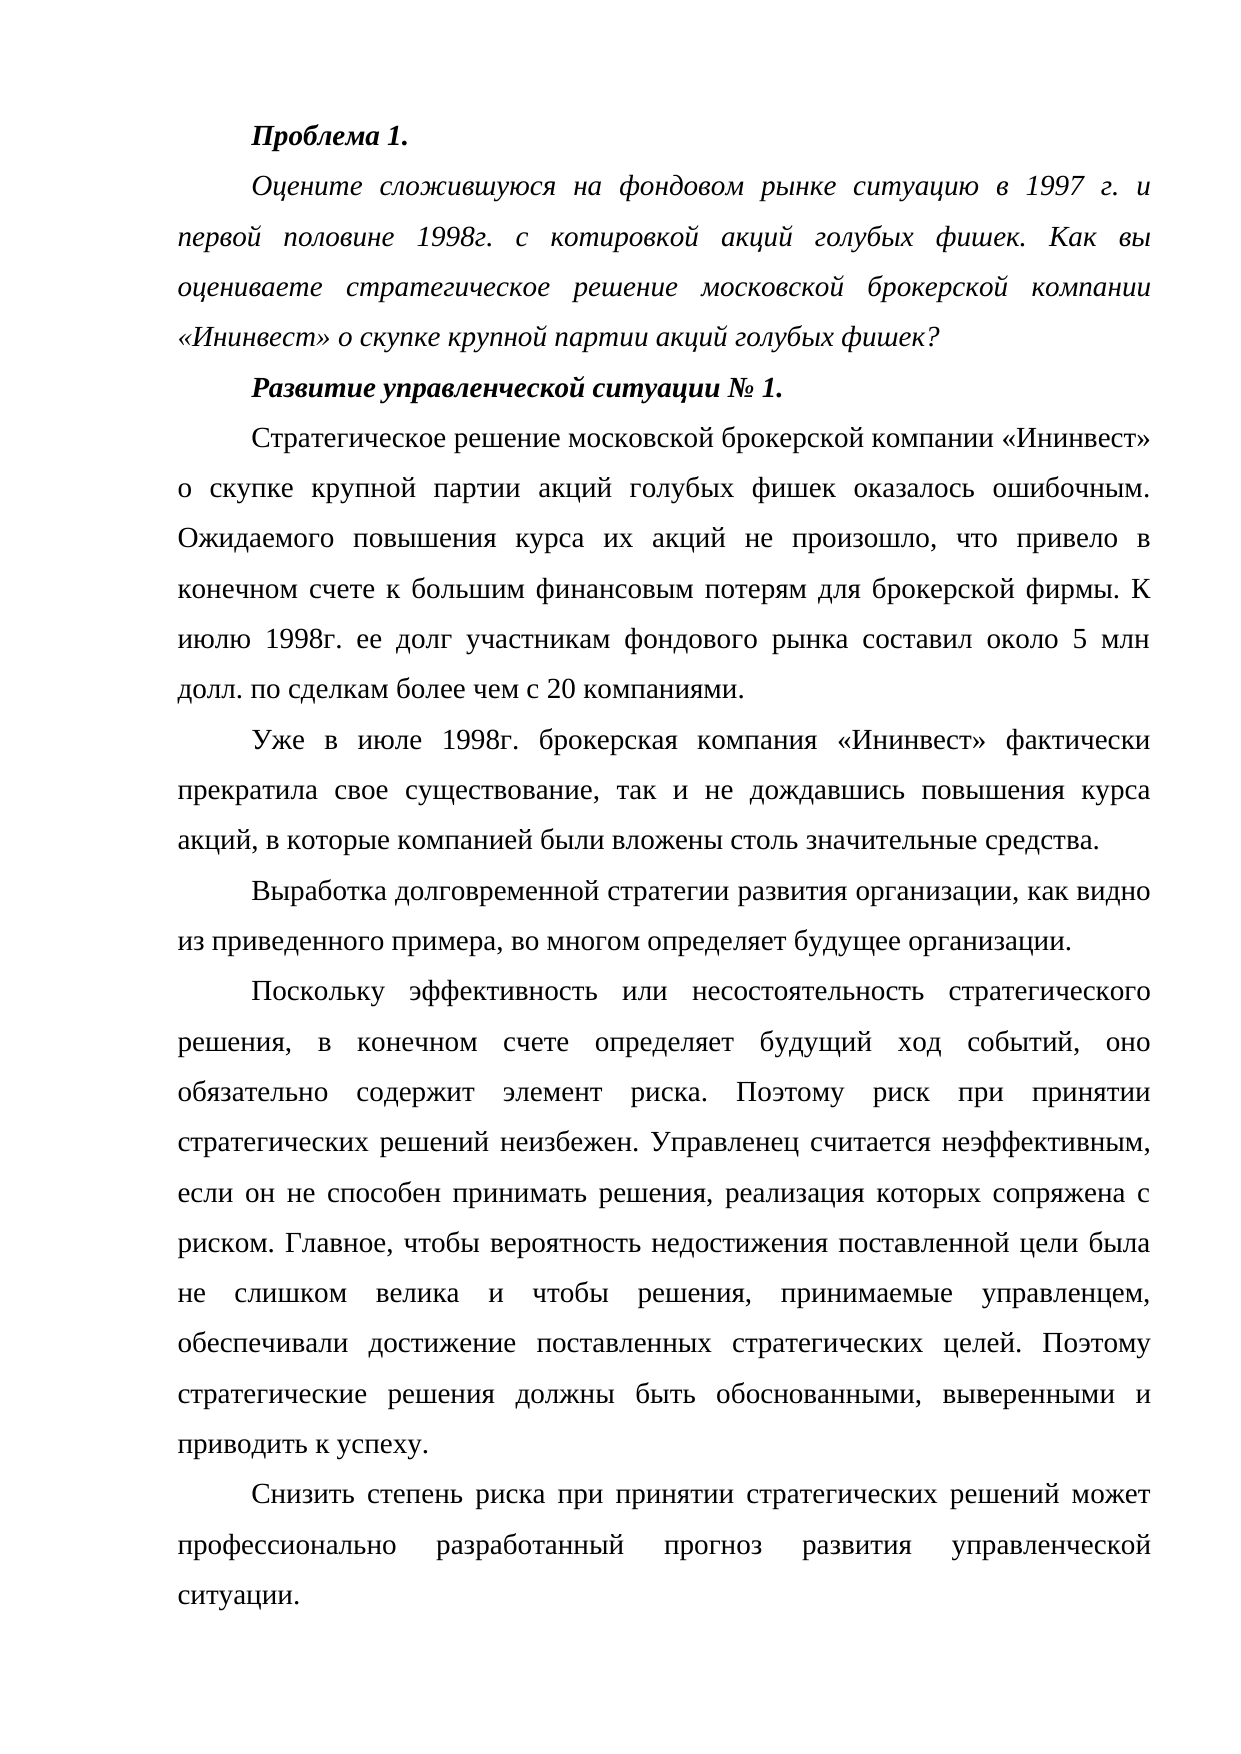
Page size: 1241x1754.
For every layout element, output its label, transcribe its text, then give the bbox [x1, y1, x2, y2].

text Оцените сложившуюся на фондовом рынке ситуацию в . и первой половине 1998г. с котировкой акций голубых фишек. Как вы оцениваете стратегическое решение московской брокерской компании «Ининвест» о скупке крупной партии акций голубых фишек? [177, 168, 1152, 353]
text Поскольку эффективность или несостоятельность стратегического решения, в конечном счете определяет будущий ход событий, оно обязательно содержит элемент риска. Поэтому риск при принятии стратегических решений неизбежен. Управленец считается неэффективным, если он не способен принимать решения, реализация которых сопряжена с риском. Главное, чтобы вероятность недостижения поставленной цели была не слишком велика и чтобы решения, принимаемые управленцем, обеспечивали достижение поставленных стратегических целей. Поэтому стратегические решения должны быть обоснованными, выверенными и приводить к успеху. [177, 973, 1152, 1460]
text Уже в июле 1998г. брокерская компания «Ининвест» фактически прекратила свое существование, так и не дождавшись повышения курса акций, в которые компанией были вложены столь значительные средства. [177, 722, 1152, 856]
text Выработка долговременной стратегии развития организации, как видно из приведенного примера, во многом определяет будущее организации. [177, 873, 1152, 957]
text Снизить степень риска при принятии стратегических решений может профессионально разработанный прогноз развития управленческой ситуации. [177, 1477, 1152, 1611]
text Стратегическое решение московской брокерской компании «Ининвест» о скупке крупной партии акций голубых фишек оказалось ошибочным. Ожидаемого повышения курса их акций не произошло, что привело в конечном счете к большим финансовым потерям для брокерской фирмы. К июлю 1998г. ее долг участникам фондового рынка составил около 5 млн долл. по сделкам более чем с 20 компаниями. [177, 420, 1152, 705]
text Проблема 1. [177, 118, 1152, 152]
text Развитие управленческой ситуации № 1. [177, 370, 1152, 403]
